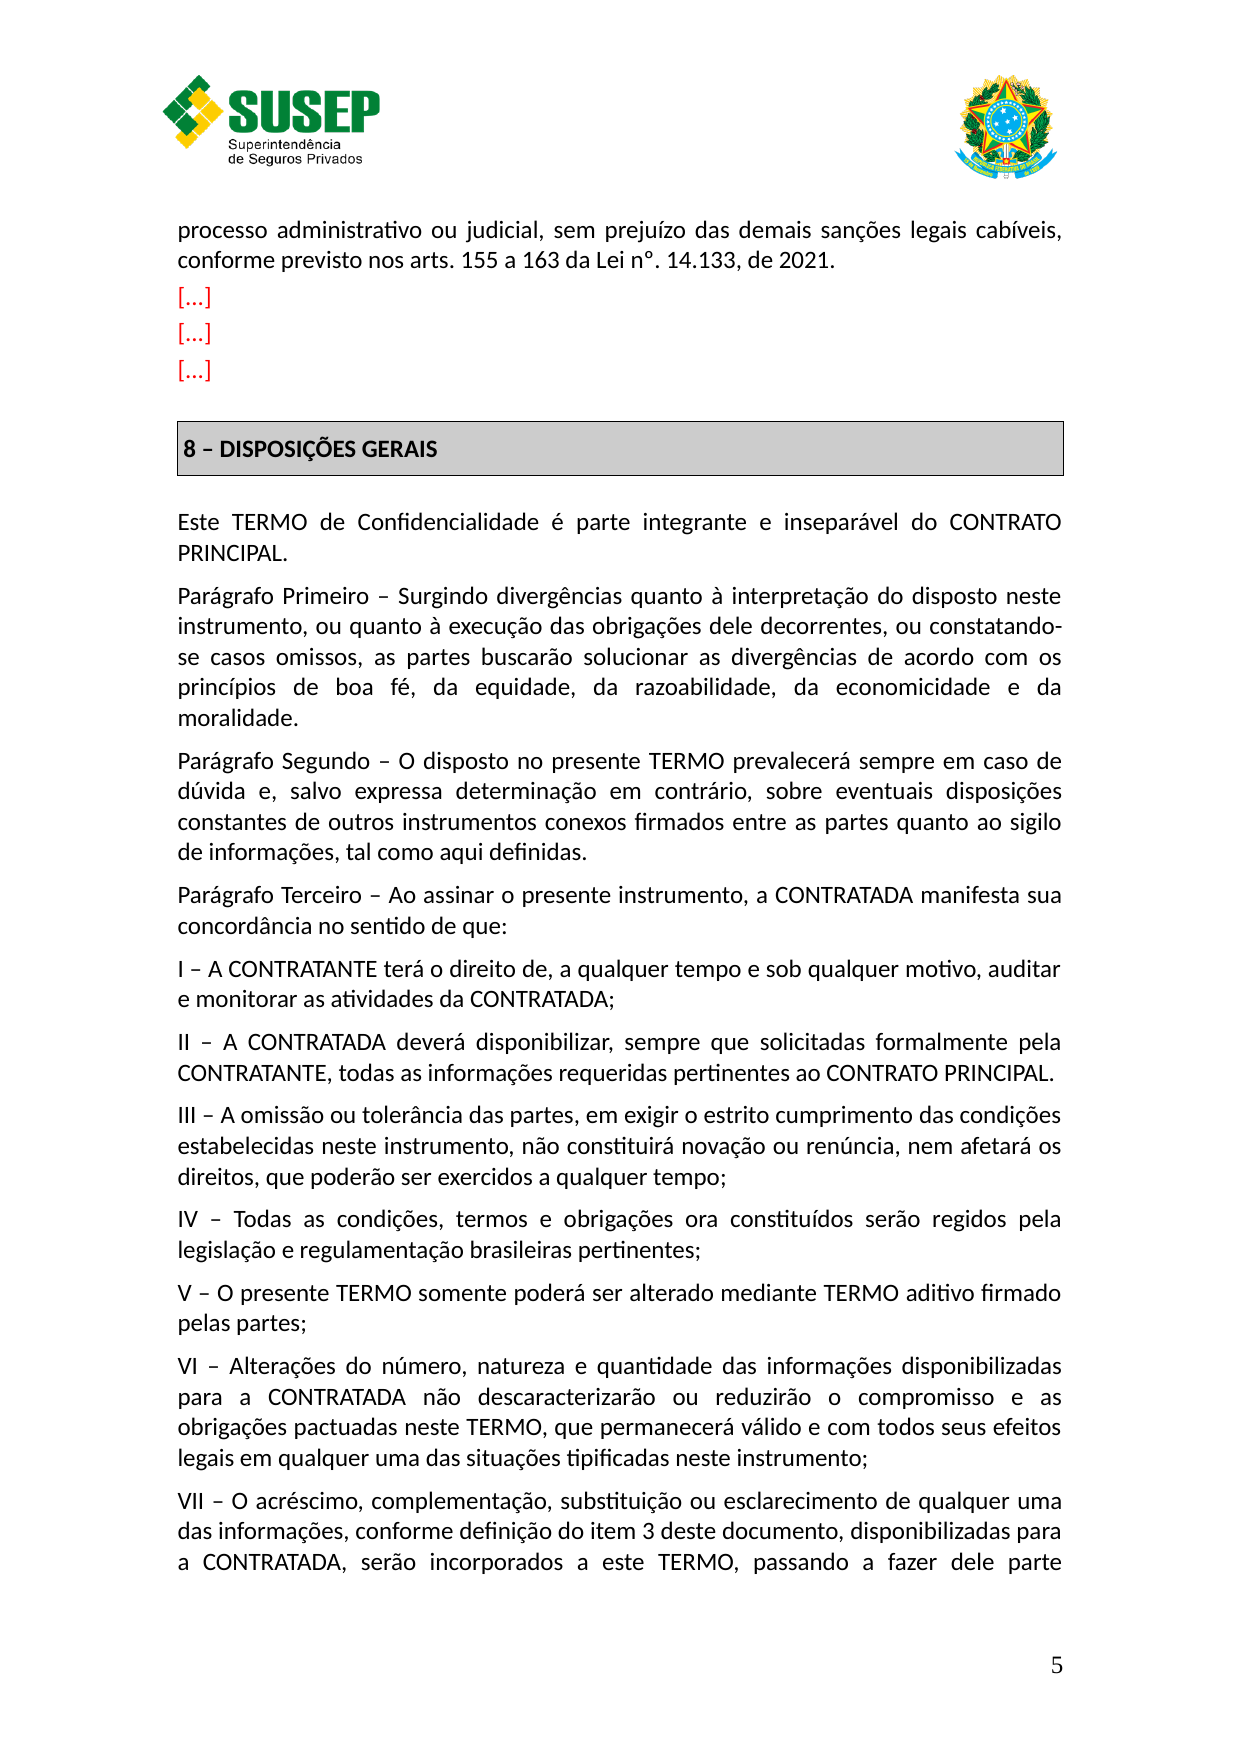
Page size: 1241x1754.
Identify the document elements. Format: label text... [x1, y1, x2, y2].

text Este TERMO de Confidencialidade é parte integrante e inseparável do CONTRATO PRINCIPAL. [177, 506, 1063, 567]
text Parágrafo Primeiro – Surgindo divergências quanto à interpretação do disposto neste instrumento, ou quanto à execução das obrigações dele decorrentes, ou constatando-se casos omissos, as partes buscarão solucionar as divergências de acordo com os princípios de boa fé, da equidade, da razoabilidade, da economicidade e da moralidade. [177, 580, 1063, 732]
picture [972, 158, 986, 166]
text III – A omissão ou tolerância das partes, em exigir o estrito cumprimento das condições estabelecidas neste instrumento, não constituirá novação ou renúncia, nem afetará os direitos, que poderão ser exercidos a qualquer tempo; [177, 1100, 1063, 1191]
picture [954, 75, 1058, 179]
text V – O presente TERMO somente poderá ser alterado mediante TERMO aditivo firmado pelas partes; [177, 1277, 1063, 1338]
text VI – Alterações do número, natureza e quantidade das informações disponibilizadas para a CONTRATADA não descaracterizarão ou reduzirão o compromisso e as obrigações pactuadas neste TERMO, que permanecerá válido e com todos seus efeitos legais em qualquer uma das situações tipificadas neste instrumento; [177, 1351, 1063, 1473]
table_header 8 – DISPOSIÇÕES GERAIS [178, 422, 1063, 475]
text II – A CONTRATADA deverá disponibilizar, sempre que solicitadas formalmente pela CONTRATANTE, todas as informações requeridas pertinentes ao CONTRATO PRINCIPAL. [177, 1026, 1063, 1087]
text IV – Todas as condições, termos e obrigações ora constituídos serão regidos pela legislação e regulamentação brasileiras pertinentes; [177, 1204, 1063, 1265]
text Parágrafo Segundo – O disposto no presente TERMO prevalecerá sempre em caso de dúvida e, salvo expressa determinação em contrário, sobre eventuais disposições constantes de outros instrumentos conexos firmados entre as partes quanto ao sigilo de informações, tal como aqui definidas. [177, 745, 1063, 867]
picture [162, 75, 380, 168]
text I – A CONTRATANTE terá o direito de, a qualquer tempo e sob qualquer motivo, auditar e monitorar as atividades da CONTRATADA; [177, 953, 1063, 1014]
text [...] [177, 354, 1063, 384]
text [...] [177, 318, 1063, 348]
text Parágrafo Terceiro – Ao assinar o presente instrumento, a CONTRATADA manifesta sua concordância no sentido de que: [177, 879, 1063, 940]
text [...] [177, 281, 1063, 312]
